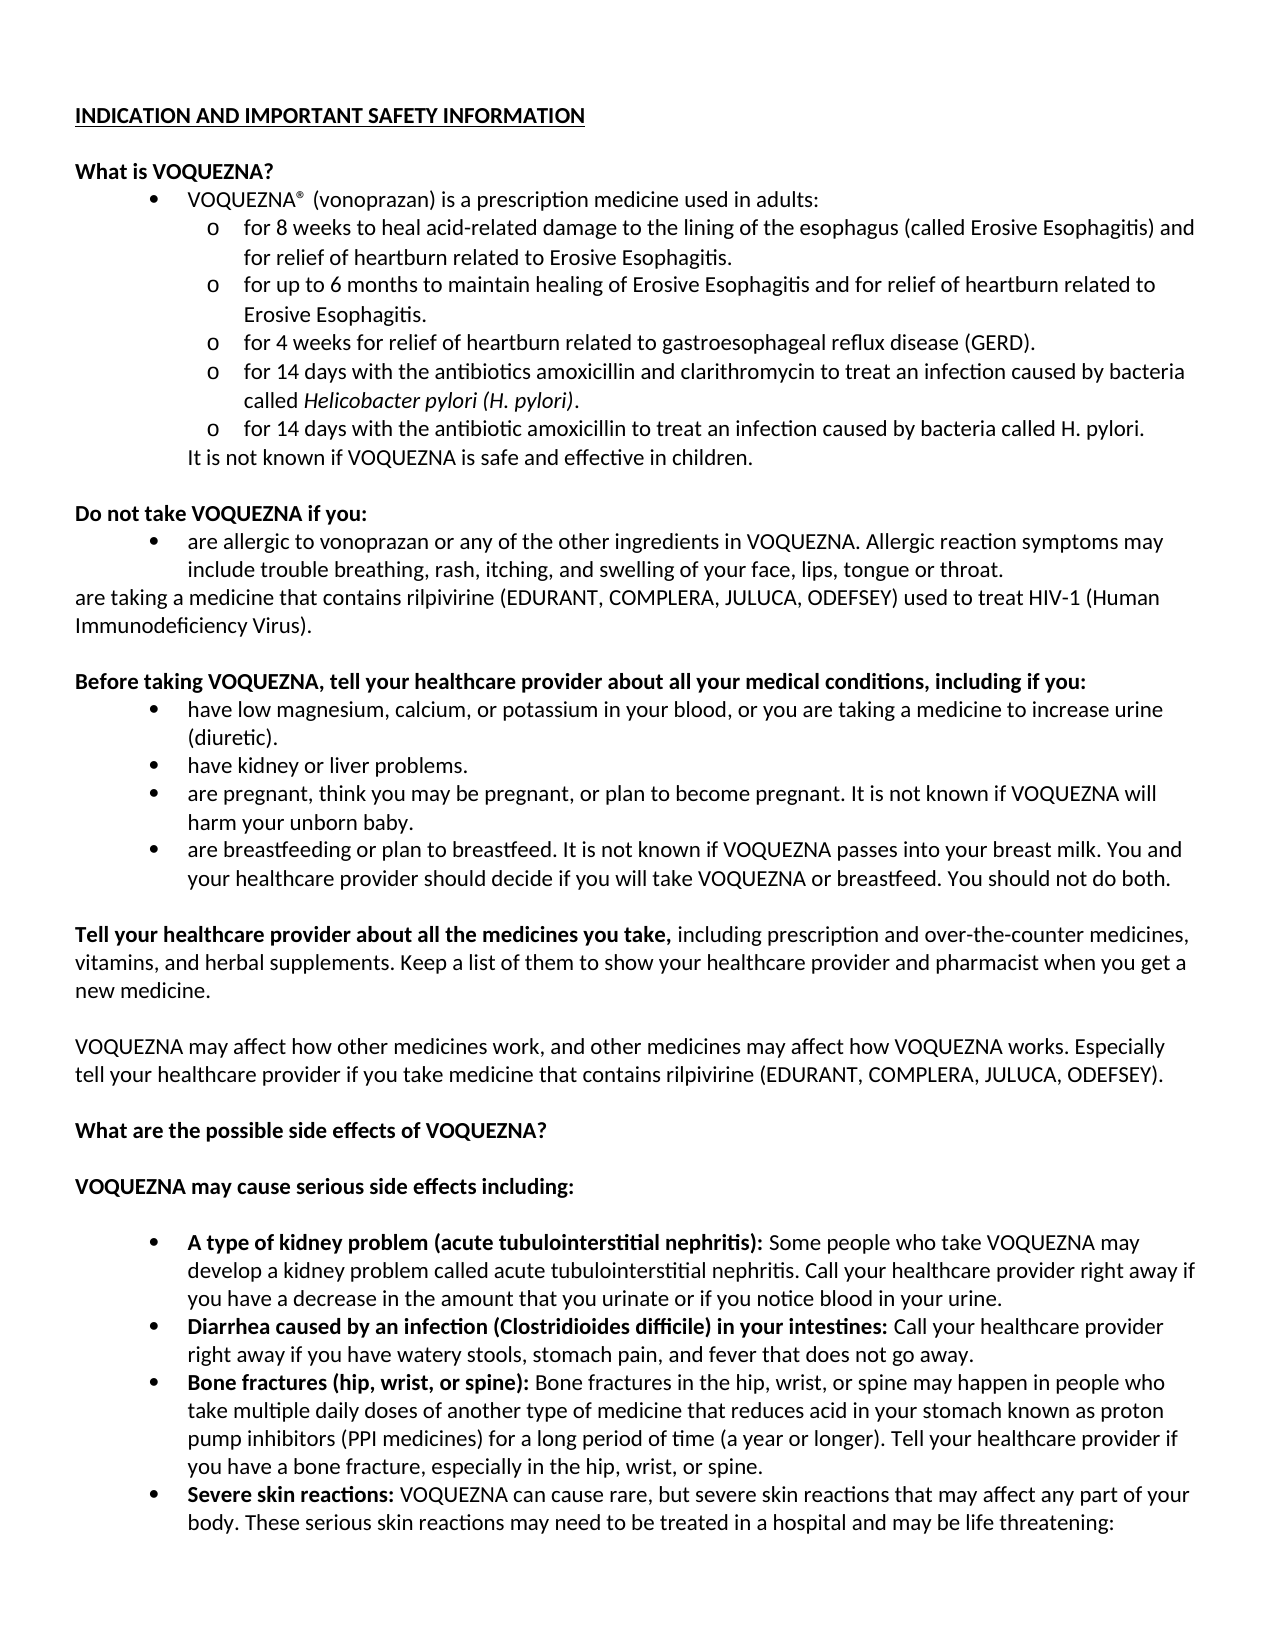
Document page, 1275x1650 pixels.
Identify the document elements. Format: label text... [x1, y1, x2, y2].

text What is VOQUEZNA? [75, 157, 1200, 185]
list for 14 days with the antibiotic amoxicillin to treat an infection caused by bacteria called H. pylori. [206, 414, 1200, 443]
text VOQUEZNA may cause serious side effects including: [75, 1172, 1200, 1200]
list are breastfeeding or plan to breastfeed. It is not known if VOQUEZNA passes into your breast milk. You and your healthcare provider should decide if you will take VOQUEZNA or breastfeed. You should not do both. [150, 836, 1200, 892]
list VOQUEZNA® (vonoprazan) is a prescription medicine used in adults: [150, 185, 1200, 213]
list A type of kidney problem (acute tubulointerstitial nephritis): Some people who take VOQUEZNA may develop a kidney problem called acute tubulointerstitial nephritis. Call your healthcare provider right away if you have a decrease in the amount that you urinate or if you notice blood in your urine. [150, 1228, 1200, 1312]
list It is not known if VOQUEZNA is safe and effective in children. [187, 443, 1200, 471]
list Severe skin reactions: VOQUEZNA can cause rare, but severe skin reactions that may affect any part of your body. These serious skin reactions may need to be treated in a hospital and may be life threatening: [150, 1480, 1200, 1536]
text Do not take VOQUEZNA if you: [75, 499, 1200, 527]
subtitle INDICATION AND IMPORTANT SAFETY INFORMATION [75, 101, 1200, 129]
text What are the possible side effects of VOQUEZNA? [75, 1116, 1200, 1144]
list for 14 days with the antibiotics amoxicillin and clarithromycin to treat an infection caused by bacteria called Helicobacter pylori (H. pylori). [206, 357, 1200, 414]
list for 8 weeks to heal acid-related damage to the lining of the esophagus (called Erosive Esophagitis) and for relief of heartburn related to Erosive Esophagitis. [206, 213, 1200, 271]
list Diarrhea caused by an infection (Clostridioides difficile) in your intestines: Call your healthcare provider right away if you have watery stools, stomach pain, and fever that does not go away. [150, 1312, 1200, 1368]
list have low magnesium, calcium, or potassium in your blood, or you are taking a medicine to increase urine (diuretic). [150, 696, 1200, 752]
text are taking a medicine that contains rilpivirine (EDURANT, COMPLERA, JULUCA, ODEFSEY) used to treat HIV-1 (Human Immunodeficiency Virus). [75, 583, 1200, 639]
list for up to 6 months to maintain healing of Erosive Esophagitis and for relief of heartburn related to Erosive Esophagitis. [206, 271, 1200, 328]
list have kidney or liver problems. [150, 752, 1200, 779]
list Bone fractures (hip, wrist, or spine): Bone fractures in the hip, wrist, or spine may happen in people who take multiple daily doses of another type of medicine that reduces acid in your stomach known as proton pump inhibitors (PPI medicines) for a long period of time (a year or longer). Tell your healthcare provider if you have a bone fracture, especially in the hip, wrist, or spine. [150, 1368, 1200, 1480]
text Before taking VOQUEZNA, tell your healthcare provider about all your medical conditions, including if you: [75, 667, 1200, 696]
text Tell your healthcare provider about all the medicines you take, including prescription and over-the-counter medicines, vitamins, and herbal supplements. Keep a list of them to show your healthcare provider and pharmacist when you get a new medicine. [75, 920, 1200, 1004]
list for 4 weeks for relief of heartburn related to gastroesophageal reflux disease (GERD). [206, 328, 1200, 357]
list are pregnant, think you may be pregnant, or plan to become pregnant. It is not known if VOQUEZNA will harm your unborn baby. [150, 779, 1200, 836]
text VOQUEZNA may affect how other medicines work, and other medicines may affect how VOQUEZNA works. Especially tell your healthcare provider if you take medicine that contains rilpivirine (EDURANT, COMPLERA, JULUCA, ODEFSEY). [75, 1032, 1200, 1088]
list are allergic to vonoprazan or any of the other ingredients in VOQUEZNA. Allergic reaction symptoms may include trouble breathing, rash, itching, and swelling of your face, lips, tongue or throat. [150, 527, 1200, 583]
